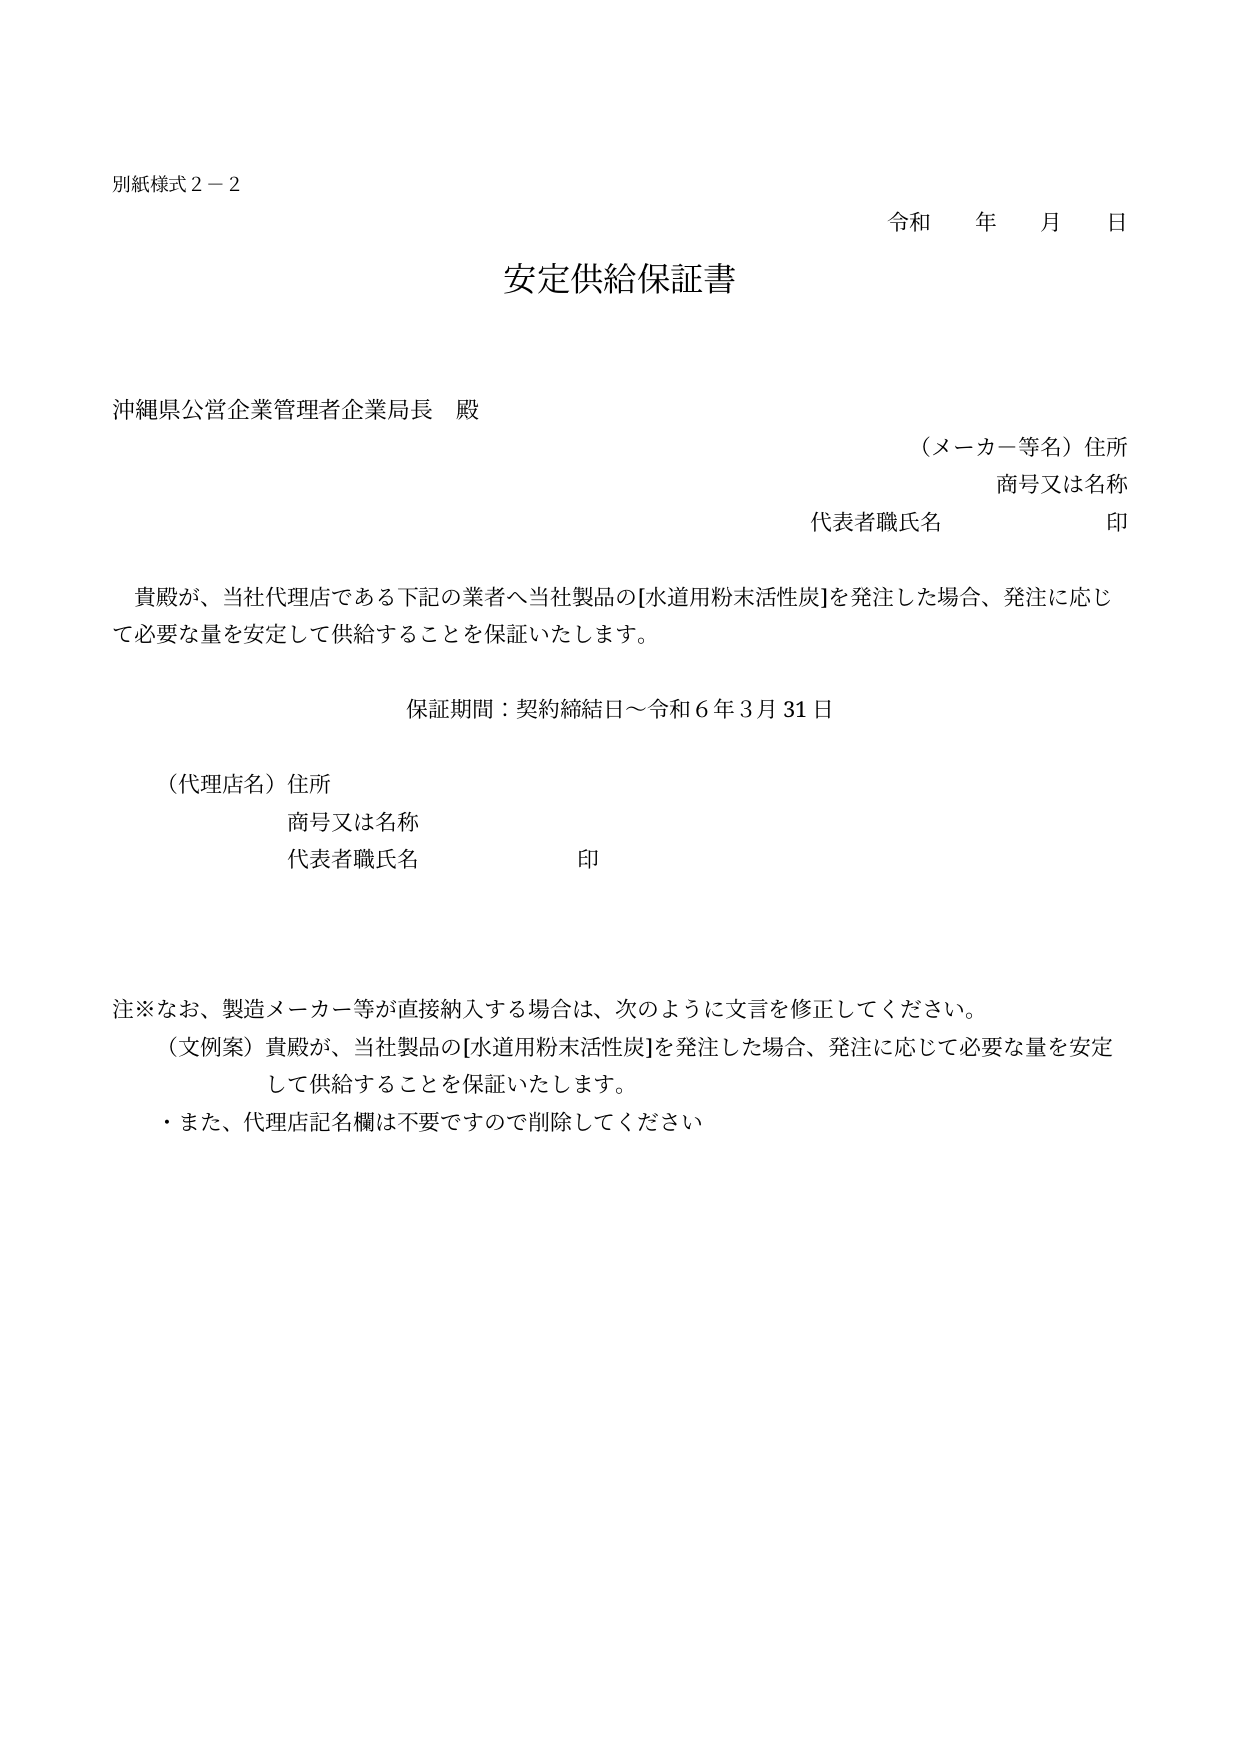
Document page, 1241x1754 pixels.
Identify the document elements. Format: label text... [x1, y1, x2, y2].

text 保証期間：契約締結日～令和６年３月31日 [112, 689, 1128, 727]
text 貴殿が、当社代理店である下記の業者へ当社製品の[水道用粉末活性炭]を発注した場合、発注に応じて必要な量を安定して供給することを保証いたします。 [112, 577, 1128, 652]
text 商号又は名称 [112, 802, 1128, 839]
text 令和 年 月 日 [112, 202, 1128, 239]
text 代表者職氏名 印 [112, 502, 1128, 539]
text 安定供給保証書 [112, 239, 1128, 314]
text 沖縄県公営企業管理者企業局長 殿 [112, 389, 1128, 427]
text （文例案）貴殿が、当社製品の[水道用粉末活性炭]を発注した場合、発注に応じて必要な量を安定して供給することを保証いたします。 [112, 1027, 1128, 1102]
text 代表者職氏名 印 [112, 839, 1128, 877]
text 商号又は名称 [112, 464, 1128, 502]
text （メーカ－等名）住所 [112, 427, 1128, 464]
text 別紙様式２－２ [112, 164, 1128, 202]
text 注※なお、製造メーカー等が直接納入する場合は、次のように文言を修正してください。 [112, 989, 1128, 1027]
text ・また、代理店記名欄は不要ですので削除してください [112, 1102, 1128, 1139]
text （代理店名）住所 [112, 764, 1128, 802]
